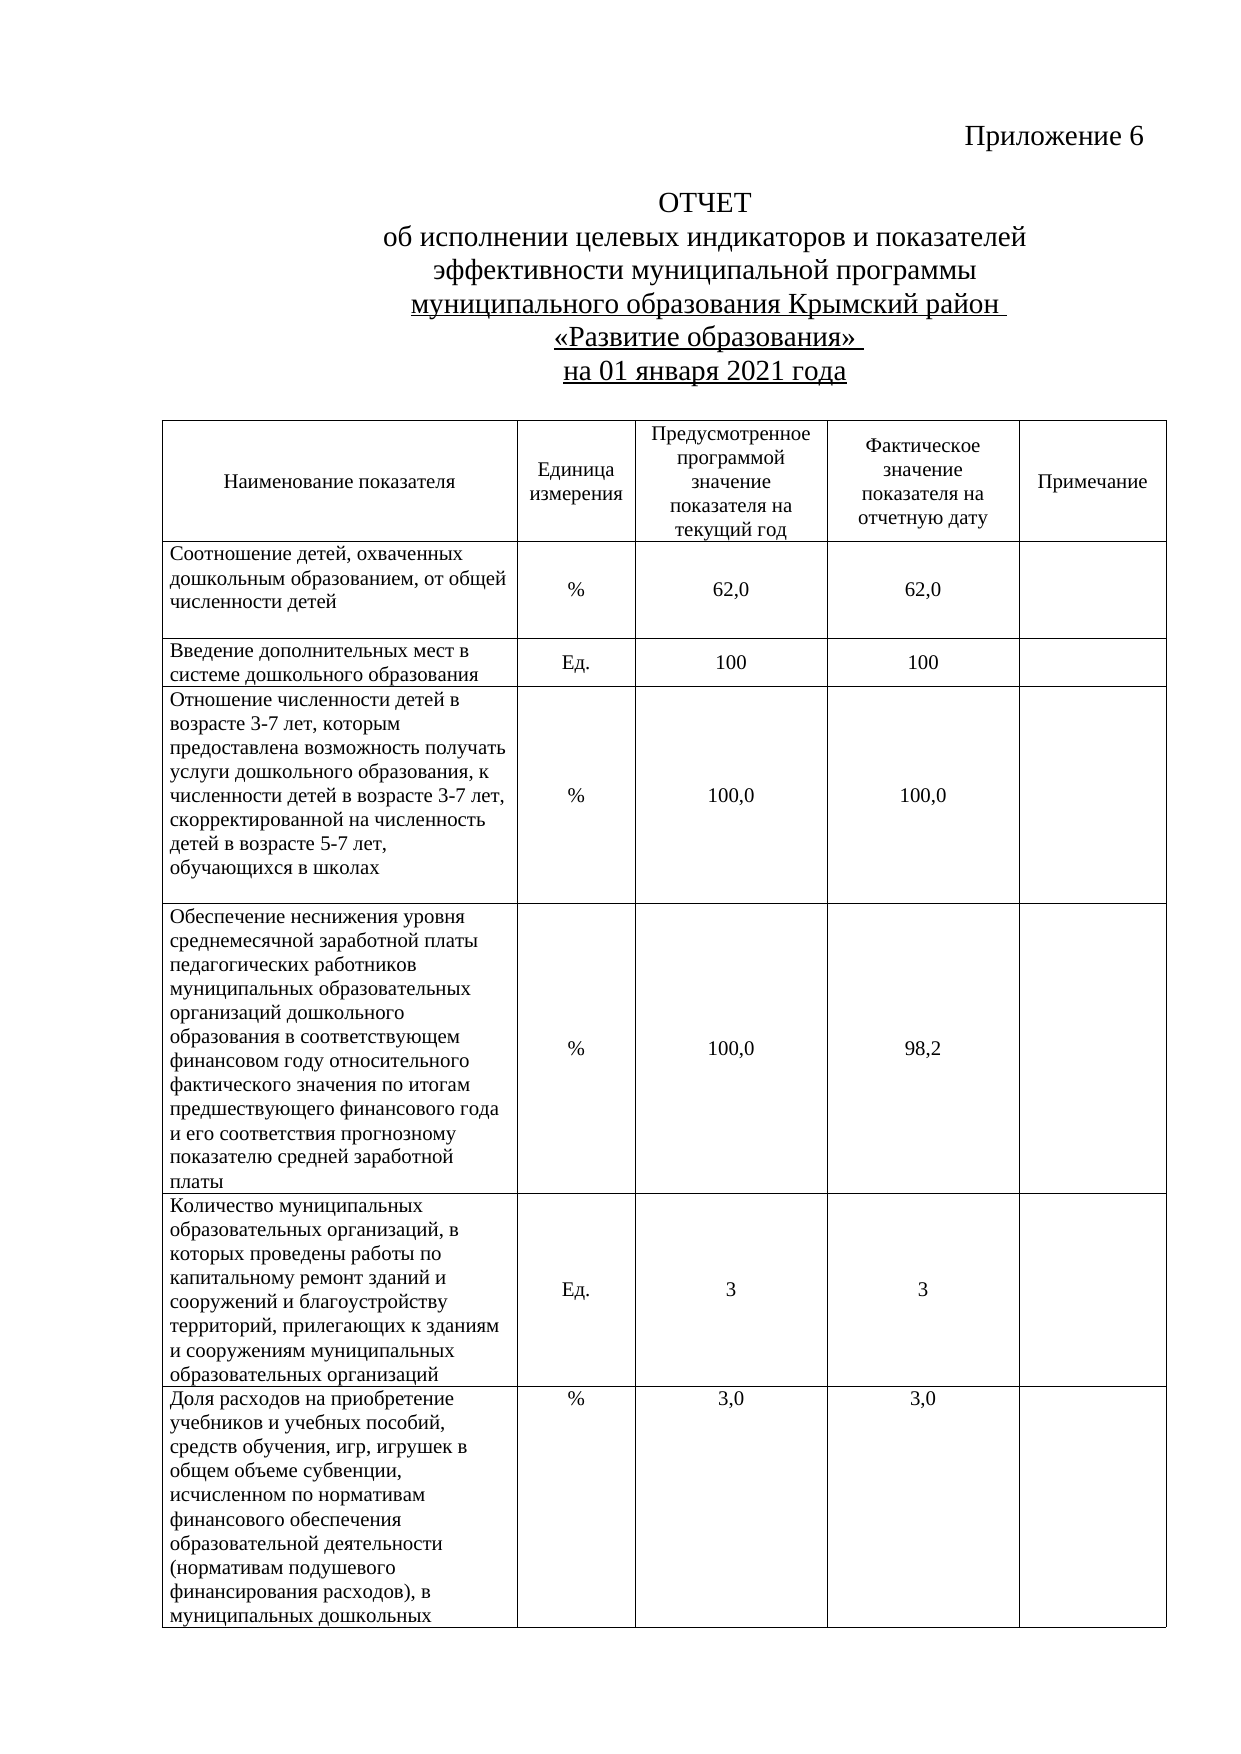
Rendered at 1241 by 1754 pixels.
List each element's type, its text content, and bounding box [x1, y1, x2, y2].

table_cell Количество муниципальных образовательных организаций, в которых проведены работы по капитальному ремонт зданий и сооружений и благоустройству территорий, прилегающих к зданиям и сооружениям муниципальных образовательных организаций [163, 1194, 517, 1386]
table_cell [1020, 1194, 1166, 1386]
table_cell 3,0 [828, 1387, 1019, 1627]
text муниципального образования Крымский район [177, 286, 1144, 319]
table_cell 62,0 [636, 542, 827, 638]
table_cell 100,0 [636, 687, 827, 903]
text эффективности муниципальной программы [177, 252, 1144, 286]
table_cell Соотношение детей, охваченных дошкольным образованием, от общей численности детей [163, 542, 517, 638]
table_cell Отношение численности детей в возрасте 3-7 лет, которым предоставлена возможность получать услуги дошкольного образования, к численности детей в возрасте 3-7 лет, скорректированной на численность детей в возрасте 5-7 лет, обучающихся в школах [163, 687, 517, 903]
table_header Предусмотренное программой значение показателя на текущий год [636, 421, 827, 541]
text «Развитие образования» [177, 319, 1144, 353]
table_cell % [518, 542, 635, 638]
table_cell [1020, 687, 1166, 903]
table_cell Введение дополнительных мест в системе дошкольного образования [163, 639, 517, 686]
table_cell [1020, 639, 1166, 686]
table_cell 100 [828, 639, 1019, 686]
table_cell 3 [636, 1194, 827, 1386]
table_header Единица измерения [518, 421, 635, 541]
table_cell 100,0 [636, 904, 827, 1193]
table_cell [1020, 904, 1166, 1193]
text об исполнении целевых индикаторов и показателей [177, 219, 1144, 252]
table_cell % [518, 904, 635, 1193]
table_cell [163, 1387, 517, 1627]
table_cell [1020, 1387, 1166, 1627]
table_cell 98,2 [828, 904, 1019, 1193]
table_header Примечание [1020, 421, 1166, 541]
table_header Фактическое значение показателя на отчетную дату [828, 421, 1019, 541]
table_cell % [518, 1387, 635, 1627]
table_cell Обеспечение неснижения уровня среднемесячной заработной платы педагогических работников муниципальных образовательных организаций дошкольного образования в соответствующем финансовом году относительного фактического значения по итогам предшествующего финансового года и его соответствия прогнозному показателю средней заработной платы [163, 904, 517, 1193]
table_cell % [518, 687, 635, 903]
text Приложение 6 [177, 118, 1144, 152]
table_cell [1020, 542, 1166, 638]
table_cell 3 [828, 1194, 1019, 1386]
table_cell Ед. [518, 1194, 635, 1386]
table_cell 100 [636, 639, 827, 686]
table_cell Ед. [518, 639, 635, 686]
text ОТЧЕТ [177, 185, 1144, 219]
table_header Наименование показателя [163, 421, 517, 541]
table_cell 62,0 [828, 542, 1019, 638]
text на 01 января 2021 года [177, 353, 1144, 386]
table_cell 100,0 [828, 687, 1019, 903]
table_cell 3,0 [636, 1387, 827, 1627]
